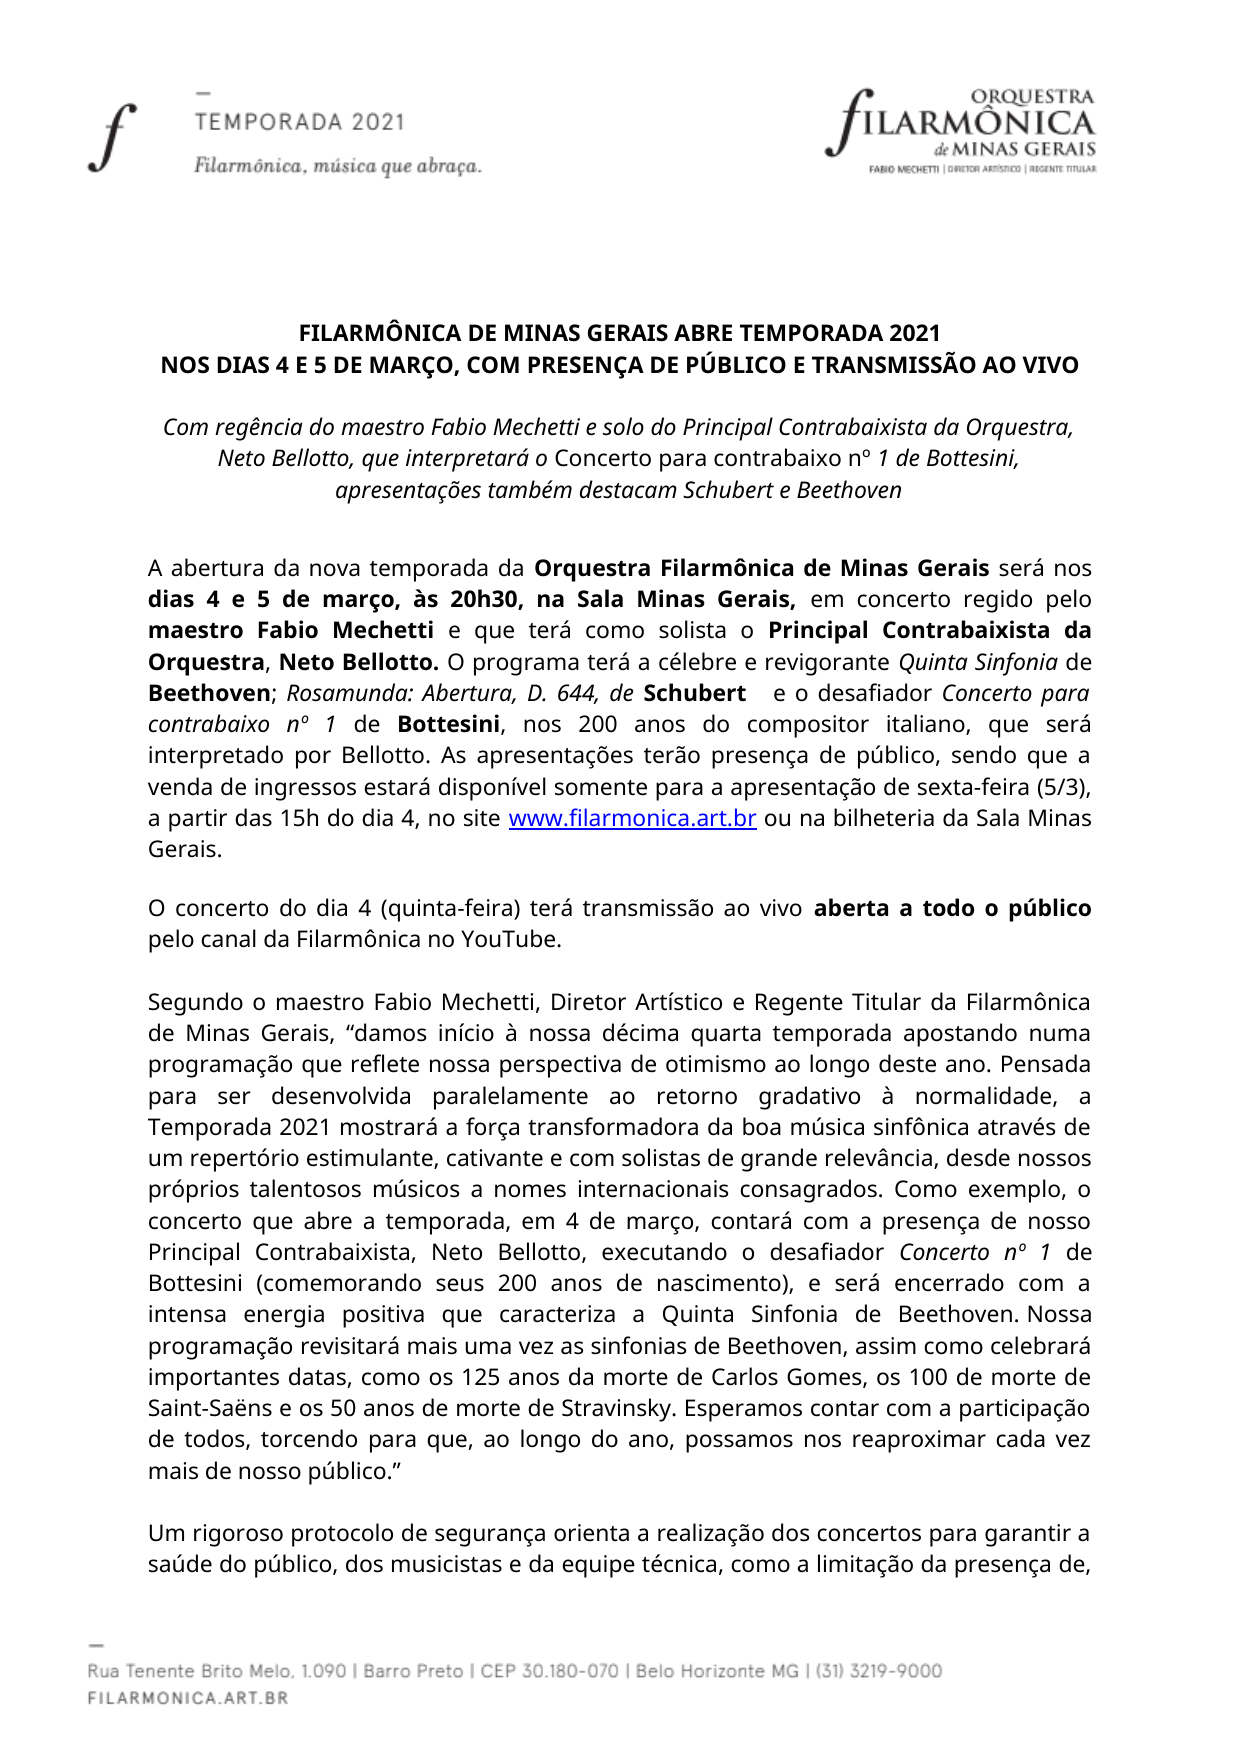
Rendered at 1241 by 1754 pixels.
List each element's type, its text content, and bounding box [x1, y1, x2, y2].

text Segundo o maestro Fabio Mechetti, Diretor Artístico e Regente Titular da Filarmônica de Minas Gerais, “damos início à nossa décima quarta temporada apostando numa programação que reflete nossa perspectiva de otimismo ao longo deste ano. Pensada para ser desenvolvida paralelamente ao retorno gradativo à normalidade, a Temporada 2021 mostrará a força transformadora da boa música sinfônica através de um repertório estimulante, cativante e com solistas de grande relevância, desde nossos próprios talentosos músicos a nomes internacionais consagrados. Como exemplo, o concerto que abre a temporada, em 4 de março, contará com a presença de nosso Principal Contrabaixista, Neto Bellotto, executando o desafiador Concerto nº 1 de Bottesini (comemorando seus 200 anos de nascimento), e será encerrado com a intensa energia positiva que caracteriza a Quinta Sinfonia de Beethoven. Nossa programação revisitará mais uma vez as sinfonias de Beethoven, assim como celebrará importantes datas, como os 125 anos da morte de Carlos Gomes, os 100 de morte de Saint-Saëns e os 50 anos de morte de Stravinsky. Esperamos contar com a participação de todos, torcendo para que, ao longo do ano, possamos nos reaproximar cada vez mais de nosso público.” [148, 986, 1092, 1486]
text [148, 1517, 1092, 1580]
text A abertura da nova temporada da Orquestra Filarmônica de Minas Gerais será nos dias 4 e 5 de março, às 20h30, na Sala Minas Gerais, em concerto regido pelo maestro Fabio Mechetti e que terá como solista o Principal Contrabaixista da Orquestra, Neto Bellotto. O programa terá a célebre e revigorante Quinta Sinfonia de Beethoven; Rosamunda: Abertura, D. 644, de Schubert e o desafiador Concerto para contrabaixo nº 1 de Bottesini, nos 200 anos do compositor italiano, que será interpretado por Bellotto. As apresentações terão presença de público, sendo que a venda de ingressos estará disponível somente para a apresentação de sexta-feira (5/3), a partir das 15h do dia 4, no site www.filarmonica.art.br ou na bilheteria da Sala Minas Gerais. [148, 552, 1092, 864]
text O concerto do dia 4 (quinta-feira) terá transmissão ao vivo aberta a todo o público pelo canal da Filarmônica no YouTube. [148, 892, 1092, 955]
text NOS DIAS 4 E 5 DE MARÇO, COM PRESENÇA DE PÚBLICO E TRANSMISSÃO AO VIVO [148, 348, 1092, 380]
text Com regência do maestro Fabio Mechetti e solo do Principal Contrabaixista da Orquestra, Neto Bellotto, que interpretará o Concerto para contrabaixo nº 1 de Bottesini, apresentações também destacam Schubert e Beethoven [148, 411, 1092, 505]
text FILARMÔNICA DE MINAS GERAIS ABRE TEMPORADA 2021 [148, 317, 1092, 348]
